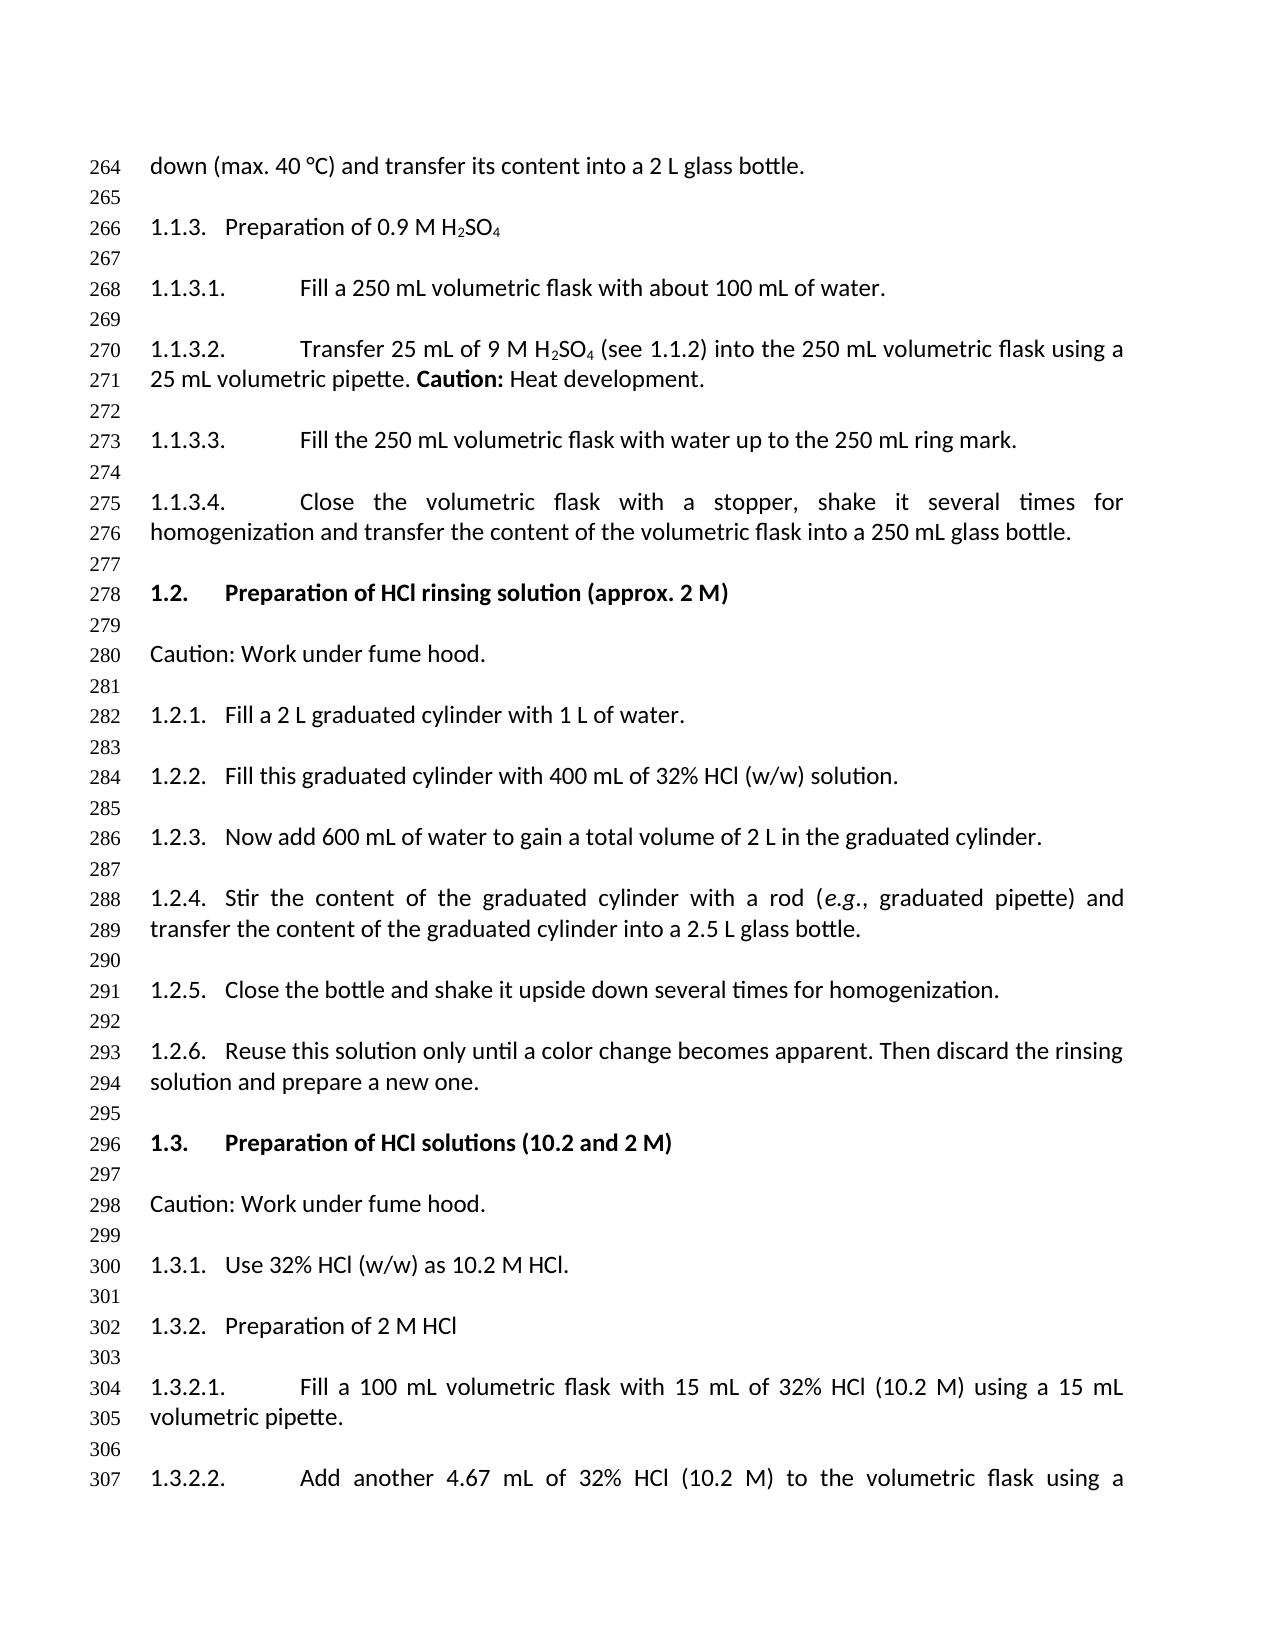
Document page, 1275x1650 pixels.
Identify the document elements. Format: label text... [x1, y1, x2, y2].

list Preparation of 0.9 M H2SO4 [150, 211, 1125, 242]
list Now add 600 mL of water to gain a total volume of 2 L in the graduated cylinder. [150, 821, 1125, 852]
list Close the volumetric flask with a stopper, shake it several times for homogenization and transfer the content of the volumetric flask into a 250 mL glass bottle. [150, 486, 1125, 547]
list Fill the 250 mL volumetric flask with water up to the 250 mL ring mark. [150, 425, 1125, 455]
text Caution: Work under fume hood. [150, 1188, 1125, 1218]
list Stir the content of the graduated cylinder with a rod (e.g., graduated pipette) and transfer the content of the graduated cylinder into a 2.5 L glass bottle. [150, 882, 1125, 943]
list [150, 1462, 1125, 1493]
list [150, 150, 1125, 181]
list Preparation of HCl solutions (10.2 and 2 M) [150, 1127, 1125, 1157]
list Fill a 250 mL volumetric flask with about 100 mL of water. [150, 272, 1125, 303]
text Caution: Work under fume hood. [150, 638, 1125, 669]
list Reuse this solution only until a color change becomes apparent. Then discard the rinsing solution and prepare a new one. [150, 1035, 1125, 1096]
list Fill a 100 mL volumetric flask with 15 mL of 32% HCl (10.2 M) using a 15 mL volumetric pipette. [150, 1371, 1125, 1432]
list Fill a 2 L graduated cylinder with 1 L of water. [150, 699, 1125, 730]
list Use 32% HCl (w/w) as 10.2 M HCl. [150, 1249, 1125, 1279]
list Preparation of 2 M HCl [150, 1310, 1125, 1340]
list Transfer 25 mL of 9 M H2SO4 (see 1.1.2) into the 250 mL volumetric flask using a 25 mL volumetric pipette. Caution: Heat development. [150, 333, 1125, 394]
list Fill this graduated cylinder with 400 mL of 32% HCl (w/w) solution. [150, 760, 1125, 791]
list Close the bottle and shake it upside down several times for homogenization. [150, 974, 1125, 1004]
list Preparation of HCl rinsing solution (approx. 2 M) [150, 577, 1125, 608]
